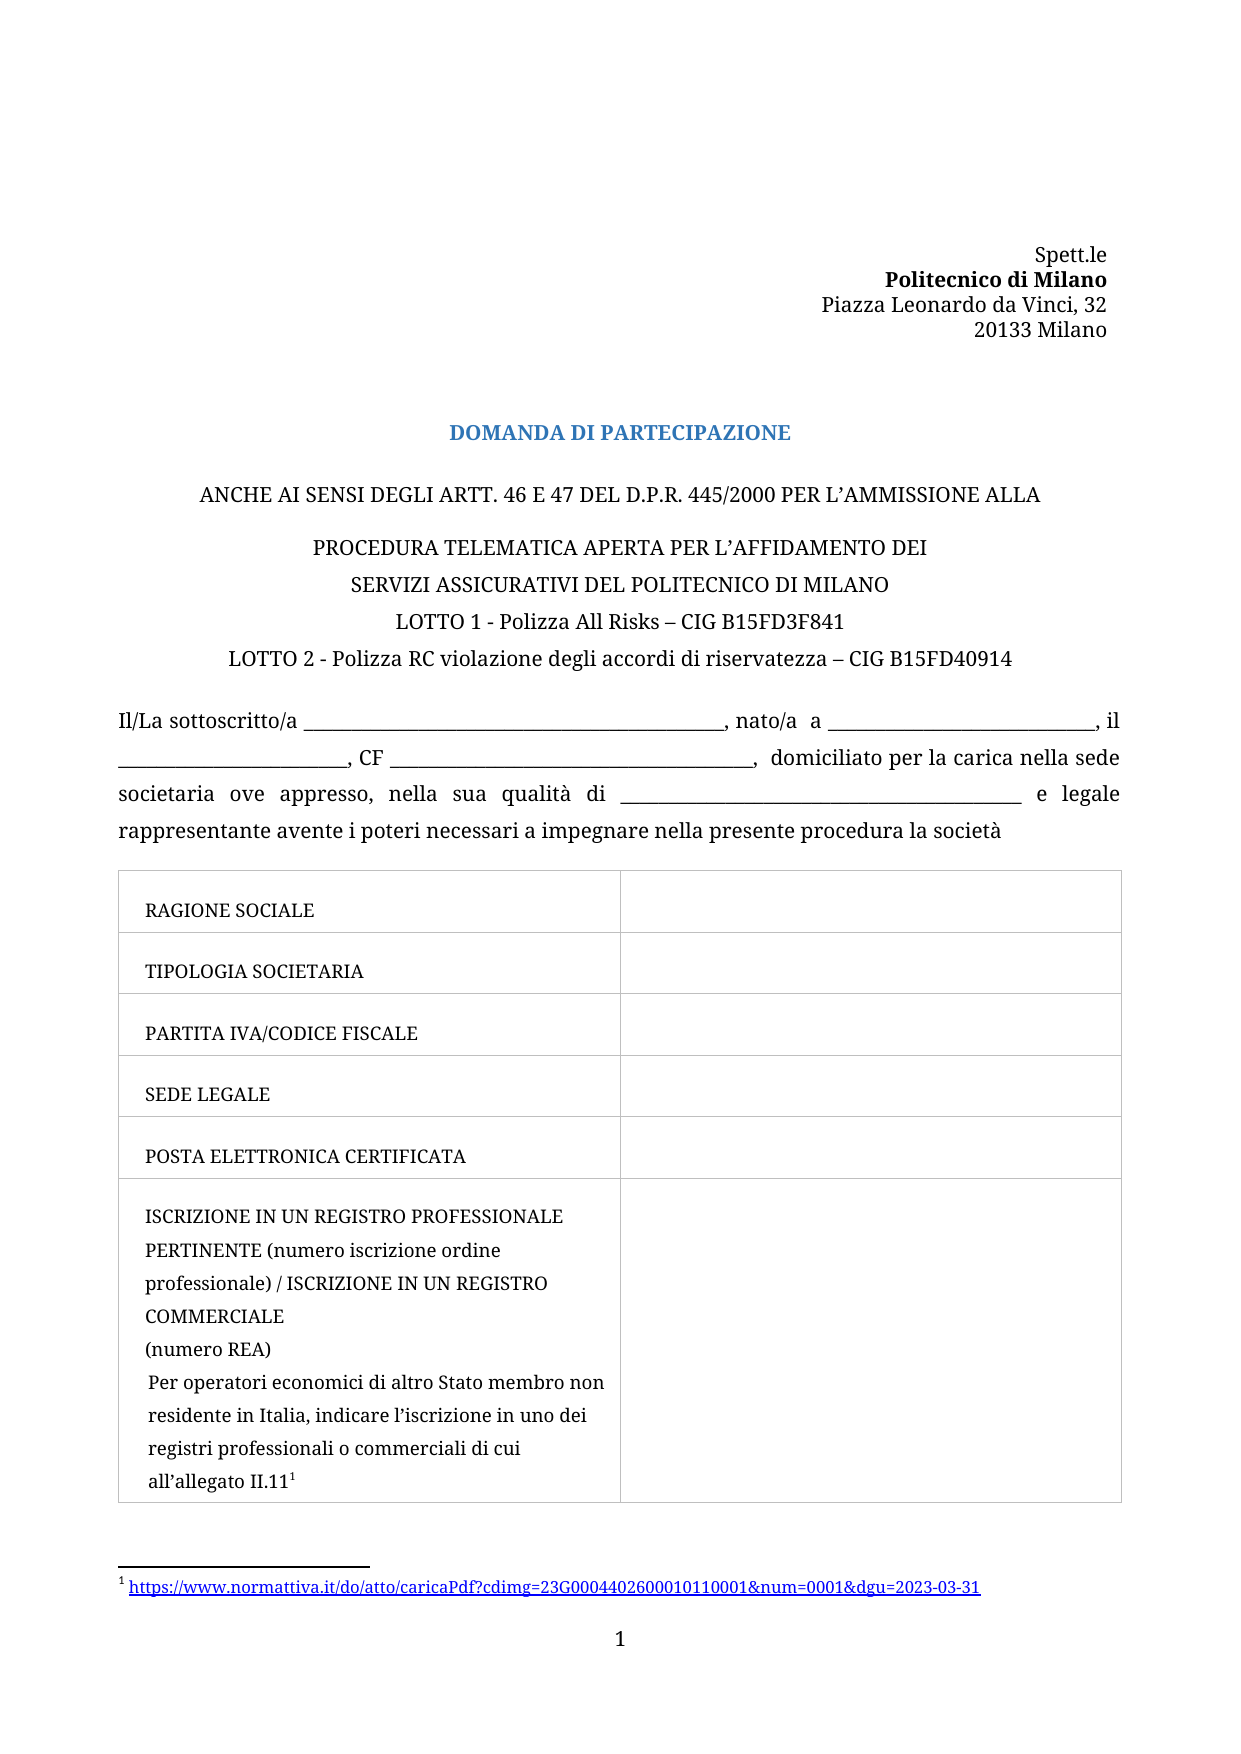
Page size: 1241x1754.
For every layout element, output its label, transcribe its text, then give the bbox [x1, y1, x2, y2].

text Il/La sottoscritto/a ____________________________________________, nato/a a ____________________________, il ________________________, CF ______________________________________, domiciliato per la carica nella sede societaria ove appresso, nella sua qualità di __________________________________________ e legale rappresentante avente i poteri necessari a impegnare nella presente procedura la società [118, 706, 1122, 845]
text SERVIZI ASSICURATIVI DEL POLITECNICO DI MILANO [118, 570, 1122, 599]
text ANCHE AI SENSI DEGLI ARTT. 46 E 47 DEL D.P.R. 445/2000 PER L’AMMISSIONE ALLA [118, 480, 1122, 508]
table_cell [621, 1056, 1121, 1116]
table_cell PARTITA IVA/CODICE FISCALE [119, 994, 620, 1055]
text PROCEDURA TELEMATICA APERTA PER L’AFFIDAMENTO DEI [118, 533, 1122, 562]
table_cell POSTA ELETTRONICA CERTIFICATA [119, 1117, 620, 1178]
table_cell SEDE LEGALE [119, 1056, 620, 1116]
table_cell ISCRIZIONE IN UN REGISTRO PROFESSIONALE PERTINENTE (numero iscrizione ordine professionale) / ISCRIZIONE IN UN REGISTRO COMMERCIALE (numero REA) Per operatori economici di altro Stato membro non residente in Italia, indicare l’iscrizione in uno dei registri professionali o commerciali di cui all’allegato II.11 [119, 1179, 620, 1502]
table_cell [621, 1179, 1121, 1502]
table_cell [621, 933, 1121, 993]
table_cell TIPOLOGIA SOCIETARIA [119, 933, 620, 993]
text DOMANDA DI PARTECIPAZIONE [118, 418, 1122, 446]
table_header RAGIONE SOCIALE [119, 871, 620, 932]
table_header [621, 871, 1121, 932]
table_cell [621, 1117, 1121, 1178]
table_cell [621, 994, 1121, 1055]
text LOTTO 1 - Polizza All Risks – CIG B15FD3F841 [118, 607, 1122, 636]
text LOTTO 2 - Polizza RC violazione degli accordi di riservatezza – CIG B15FD40914 [118, 644, 1122, 672]
